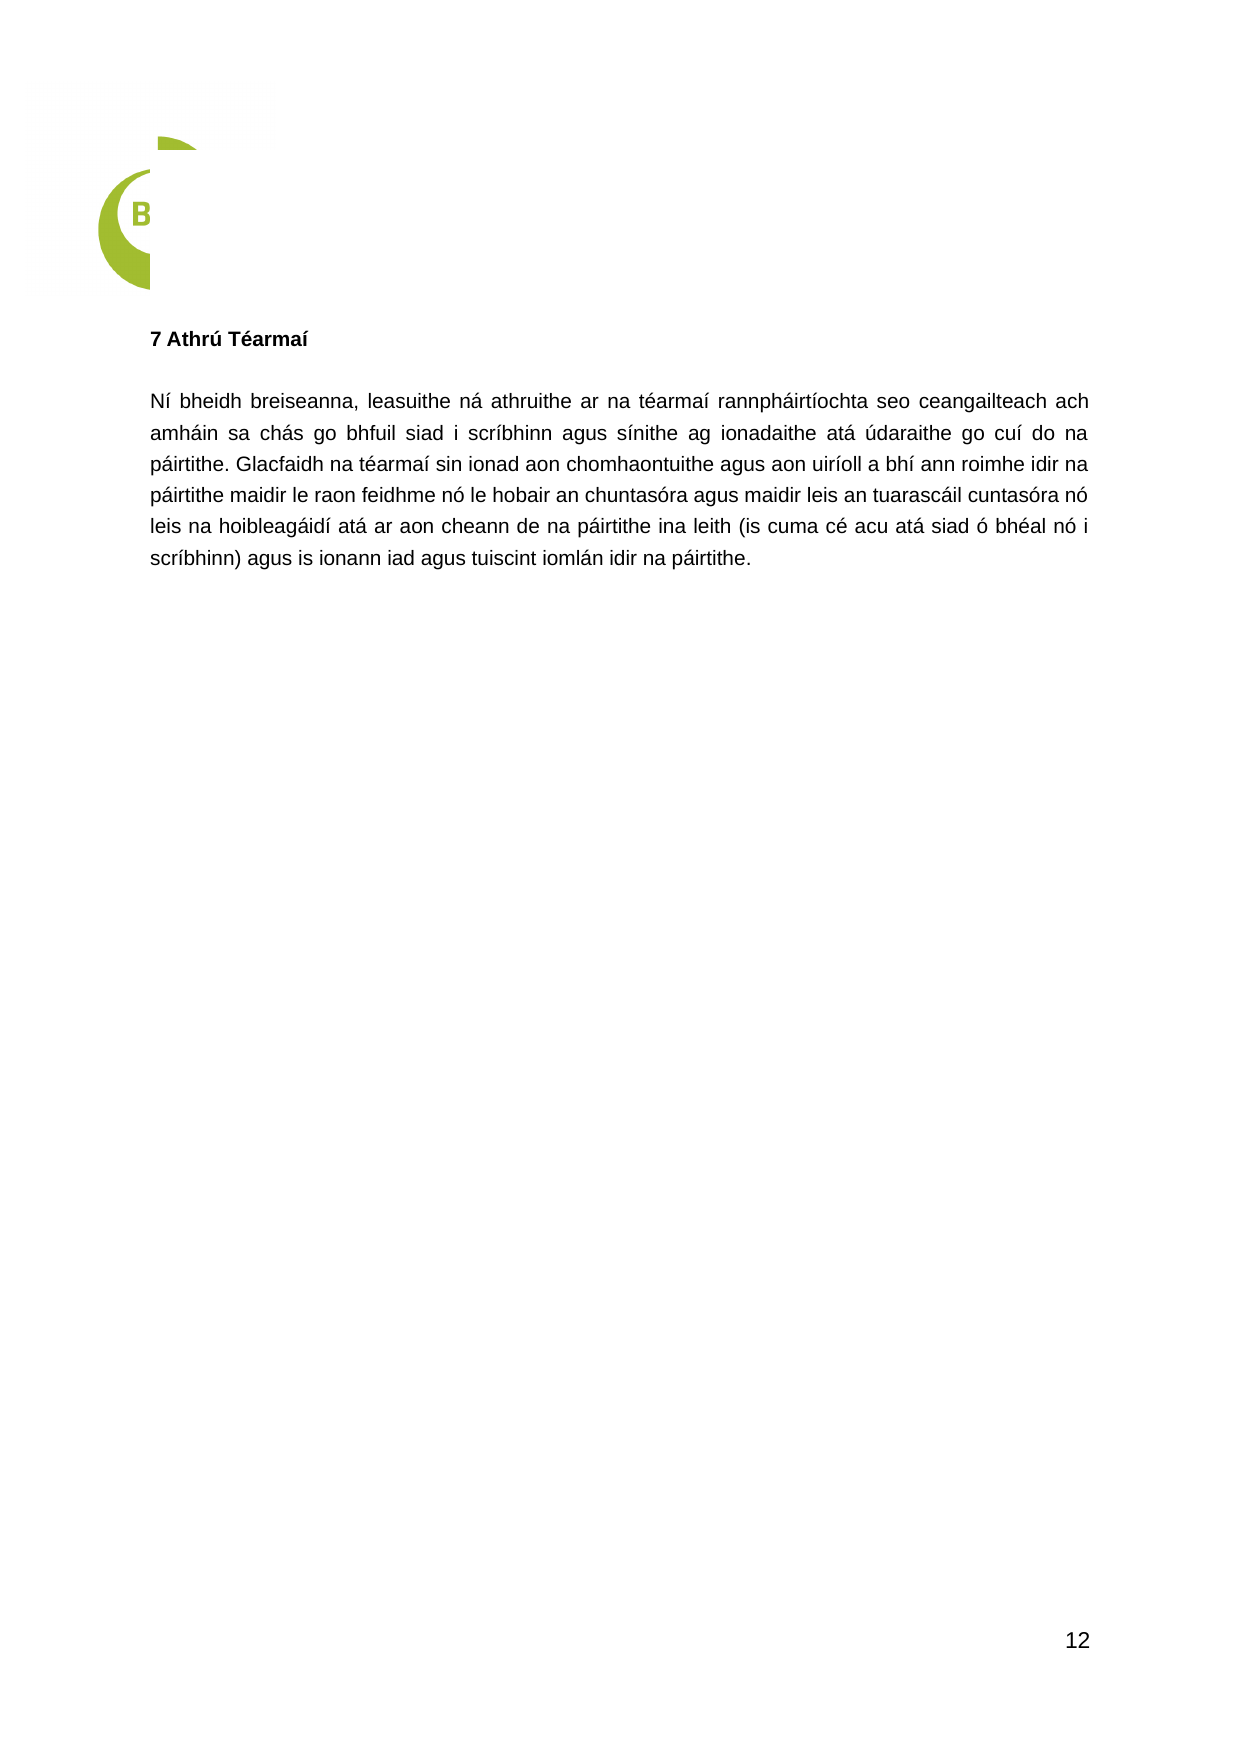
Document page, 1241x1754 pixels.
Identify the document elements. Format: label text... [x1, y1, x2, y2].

picture [25, 81, 277, 296]
text Ní bheidh breiseanna, leasuithe ná athruithe ar na téarmaí rannpháirtíochta seo ceangailteach ach amháin sa chás go bhfuil siad i scríbhinn agus sínithe ag ionadaithe atá údaraithe go cuí do na páirtithe. Glacfaidh na téarmaí sin ionad aon chomhaontuithe agus aon uiríoll a bhí ann roimhe idir na páirtithe maidir le raon feidhme nó le hobair an chuntasóra agus maidir leis an tuarascáil cuntasóra nó leis na hoibleagáidí atá ar aon cheann de na páirtithe ina leith (is cuma cé acu atá siad ó bhéal nó i scríbhinn) agus is ionann iad agus tuiscint iomlán idir na páirtithe. [150, 382, 1090, 569]
text 7 Athrú Téarmaí [150, 319, 1090, 351]
